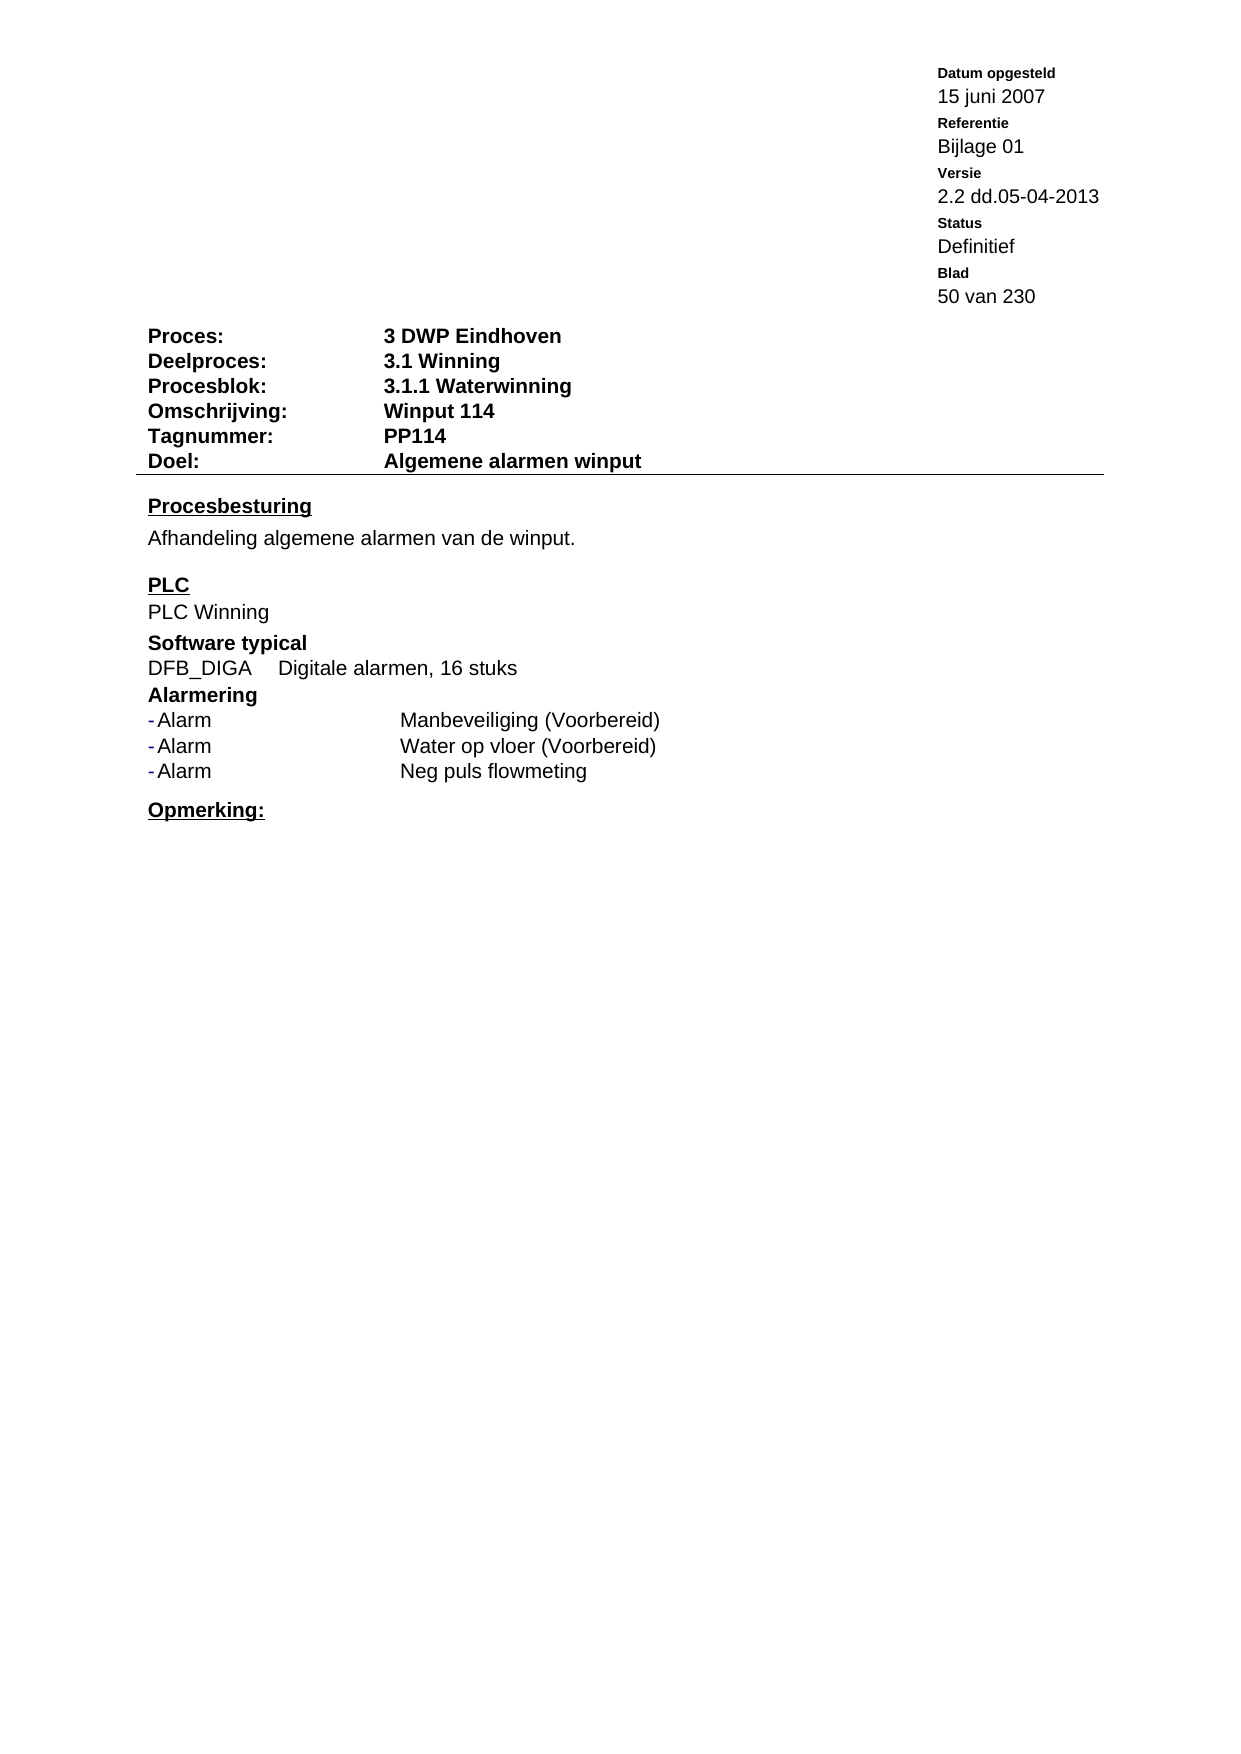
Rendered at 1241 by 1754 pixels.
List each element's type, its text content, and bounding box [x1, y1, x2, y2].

text Alarmering [148, 682, 1148, 707]
text PLC Winning [148, 599, 1148, 624]
text DFB_DIGA Digitale alarmen, 16 stuks [148, 655, 1148, 680]
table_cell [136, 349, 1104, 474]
text - Alarm Manbeveiliging (Voorbereid) [148, 708, 1148, 733]
text Opmerking: [148, 797, 1148, 822]
text Software typical [148, 630, 1148, 655]
text PLC [148, 572, 1148, 597]
text Procesbesturing [148, 494, 1148, 519]
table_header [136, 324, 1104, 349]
text - Alarm Neg puls flowmeting [148, 758, 1148, 783]
text Afhandeling algemene alarmen van de winput. [148, 525, 1148, 550]
text - Alarm Water op vloer (Voorbereid) [148, 733, 1148, 758]
